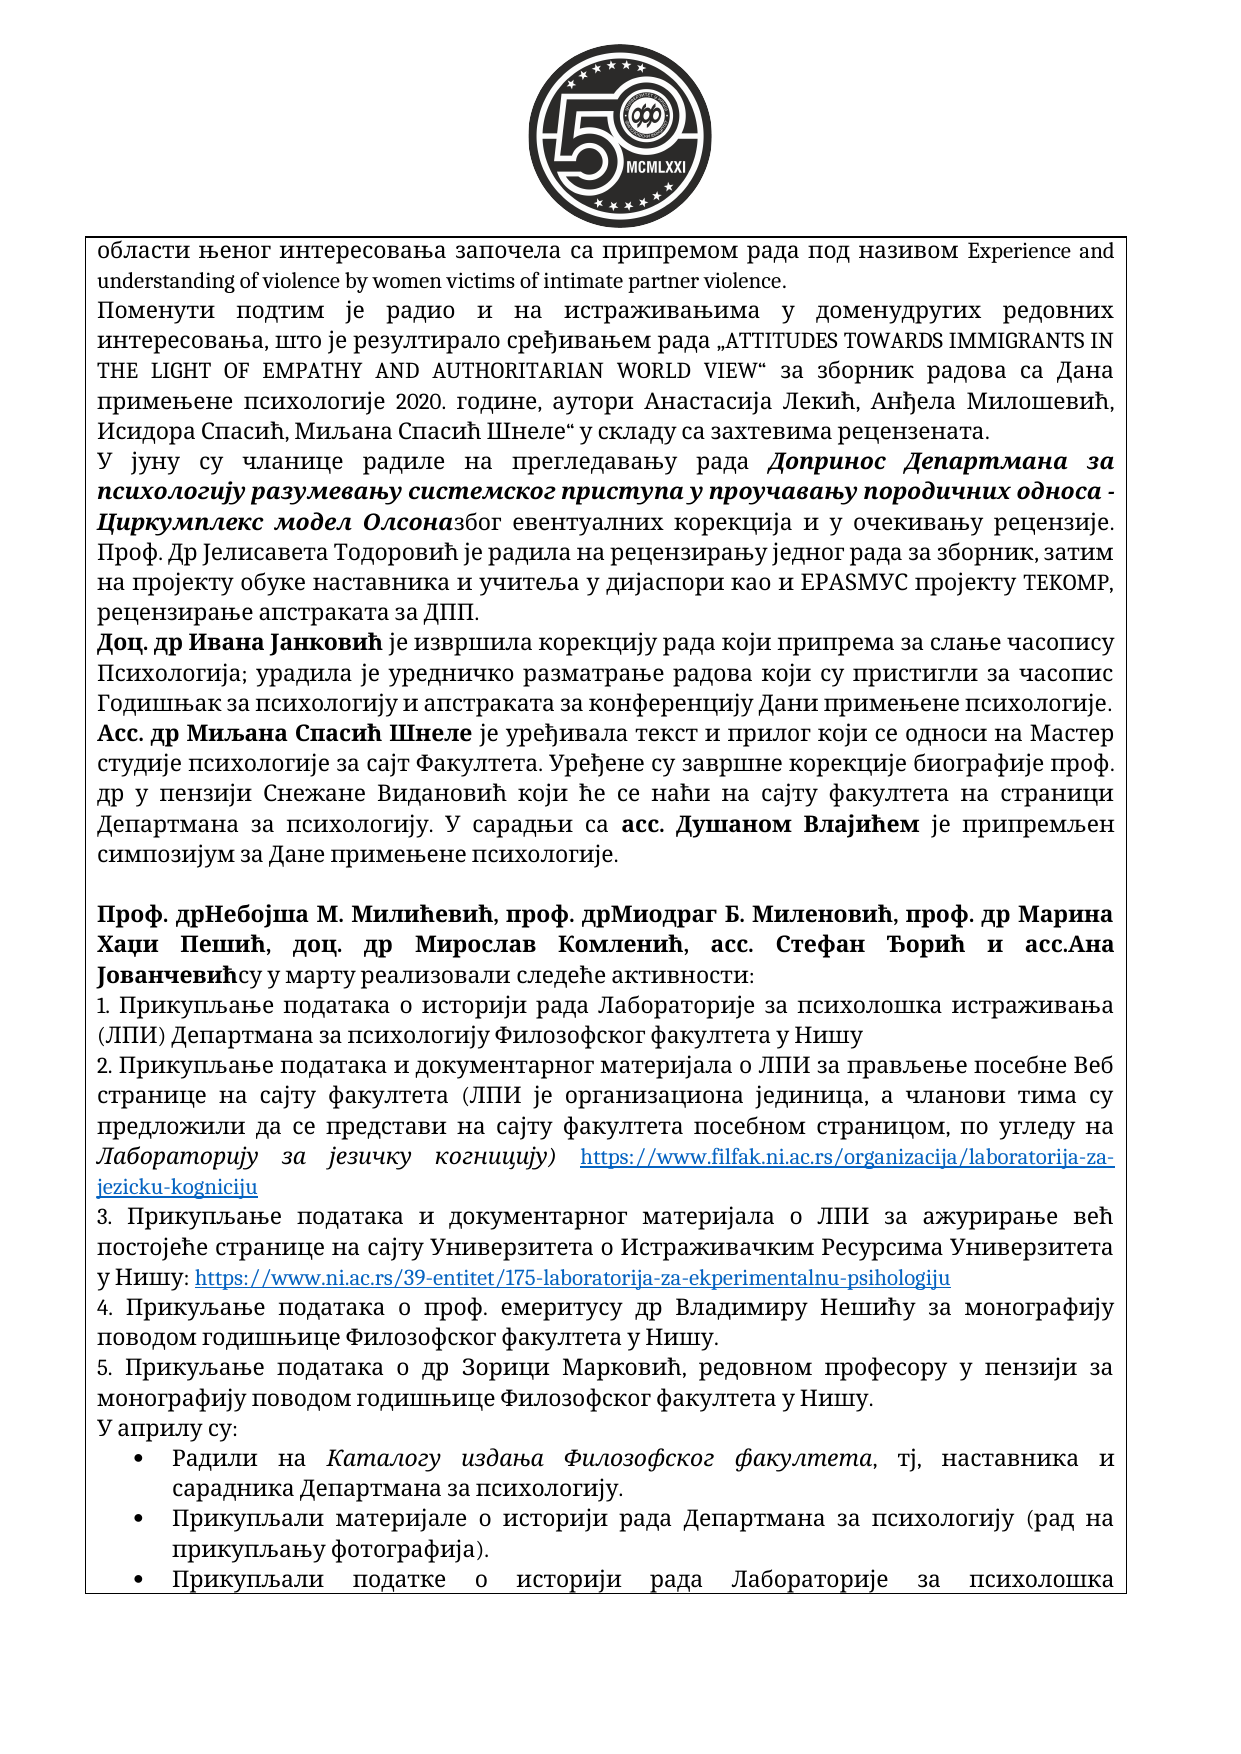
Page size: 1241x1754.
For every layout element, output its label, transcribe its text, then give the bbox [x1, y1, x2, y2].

picture [528, 44, 712, 228]
